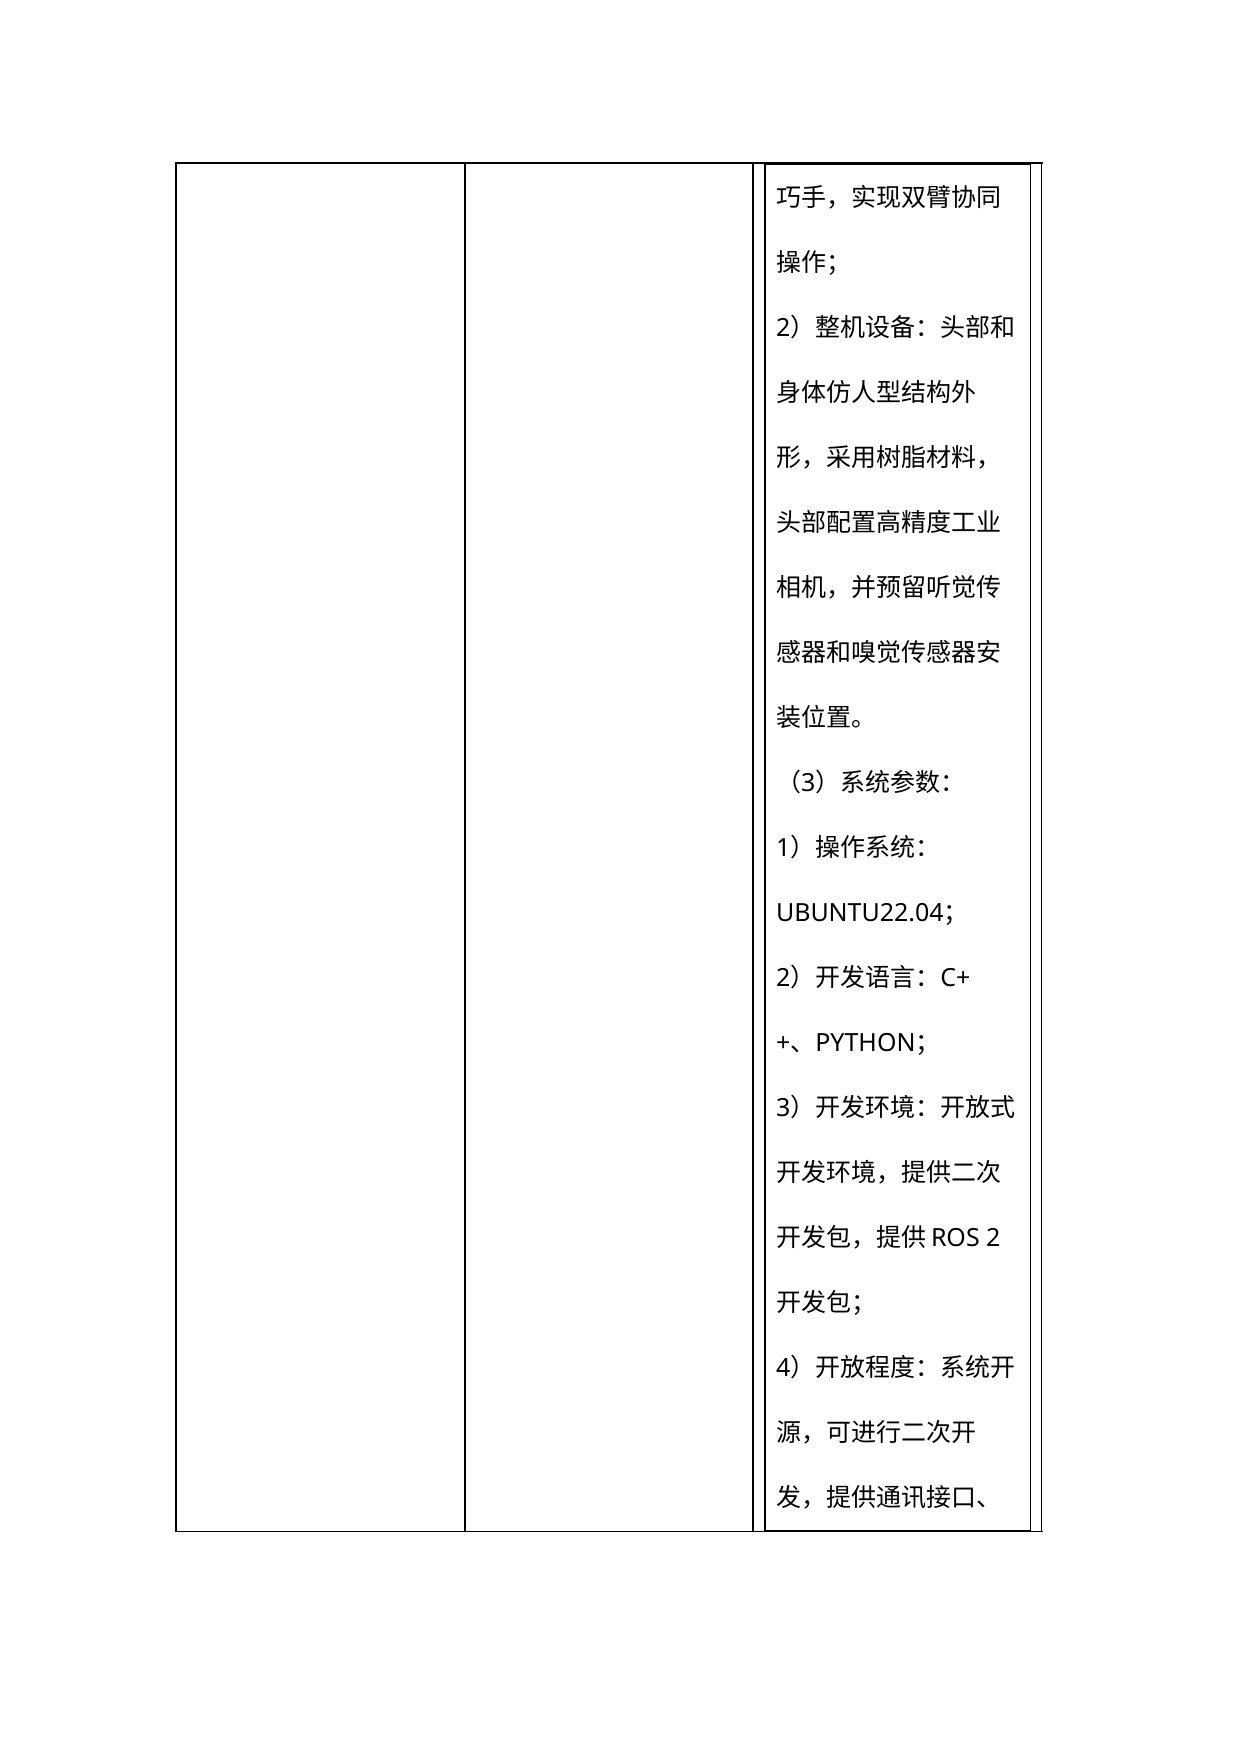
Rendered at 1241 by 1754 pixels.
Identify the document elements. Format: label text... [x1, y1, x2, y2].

table_cell [466, 164, 752, 1531]
table_cell [1031, 164, 1041, 1531]
table_cell [754, 164, 764, 1531]
table_cell [766, 165, 1030, 1530]
table_cell 1 [177, 164, 464, 1531]
